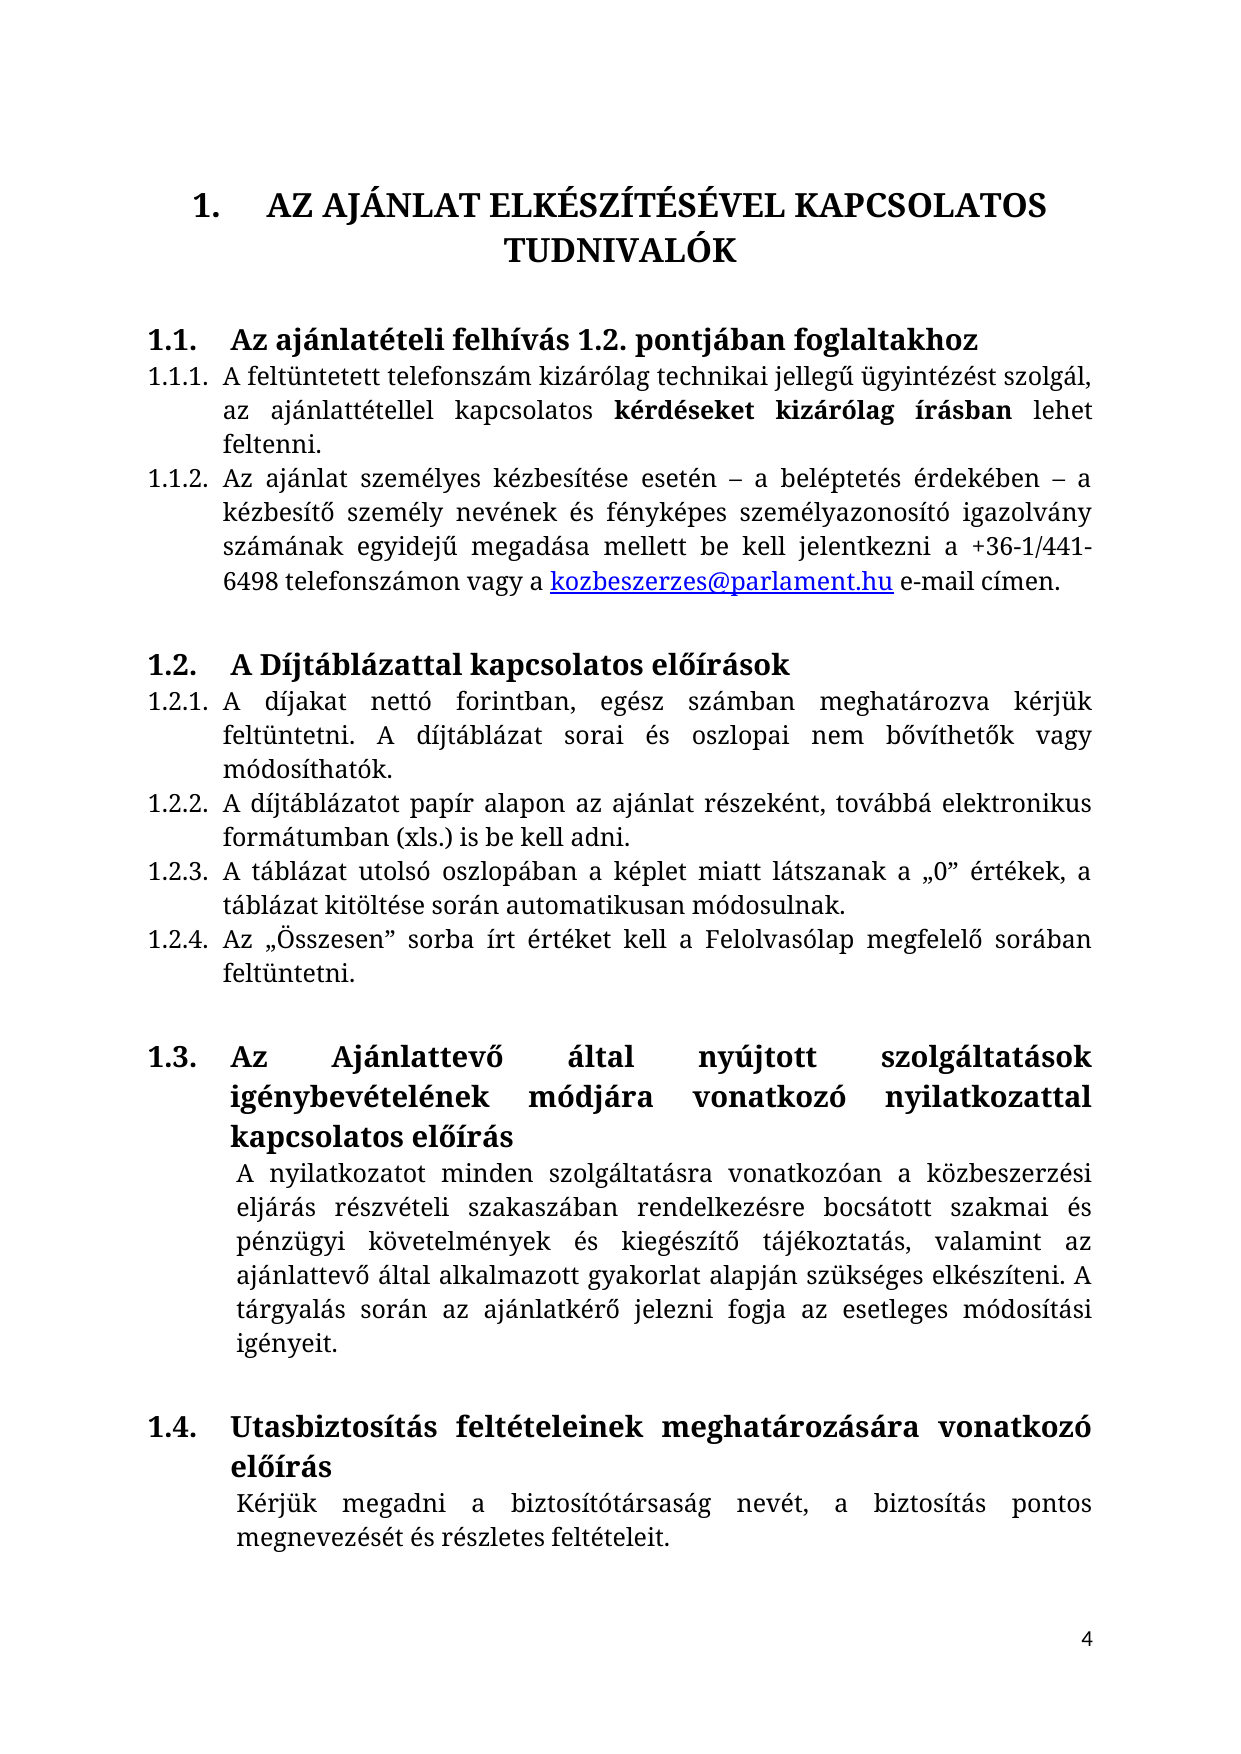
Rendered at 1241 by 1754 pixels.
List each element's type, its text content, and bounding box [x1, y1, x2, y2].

subtitle A Díjtáblázattal kapcsolatos előírások [148, 644, 1093, 683]
list 1.2.2. A díjtáblázatot papír alapon az ajánlat részeként, továbbá elektronikus formátumban (xls.) is be kell adni. [148, 786, 1093, 854]
list 1.2.1. A díjakat nettó forintban, egész számban meghatározva kérjük feltüntetni. A díjtáblázat sorai és oszlopai nem bővíthetők vagy módosíthatók. [148, 683, 1093, 786]
list Az ajánlat személyes kézbesítése esetén – a beléptetés érdekében – a kézbesítő személy nevének és fényképes személyazonosító igazolvány számának egyidejű megadása mellett be kell jelentkezni a +36-1/441-6498 telefonszámon vagy a kozbeszerzes@parlament.hu e-mail címen. [148, 461, 1093, 597]
list 1.2.4. Az „Összesen” sorba írt értéket kell a Felolvasólap megfelelő sorában feltüntetni. [148, 922, 1093, 990]
subtitle Utasbiztosítás feltételeinek meghatározására vonatkozó előírás [148, 1407, 1093, 1486]
text Kérjük megadni a biztosítótársaság nevét, a biztosítás pontos megnevezését és részletes feltételeit. [236, 1486, 1093, 1554]
subtitle Az Ajánlattevő által nyújtott szolgáltatások igénybevételének módjára vonatkozó nyilatkozattal kapcsolatos előírás [148, 1037, 1093, 1156]
list 1.2.3. A táblázat utolsó oszlopában a képlet miatt látszanak a „0” értékek, a táblázat kitöltése során automatikusan módosulnak. [148, 854, 1093, 922]
subtitle 1. AZ AJÁNLAT ELKÉSZÍTÉSÉVEL KAPCSOLATOS TUDNIVALÓK [148, 182, 1093, 272]
list A feltüntetett telefonszám kizárólag technikai jellegű ügyintézést szolgál, az ajánlattétellel kapcsolatos kérdéseket kizárólag írásban lehet feltenni. [148, 359, 1093, 461]
subtitle Az ajánlatételi felhívás 1.2. pontjában foglaltakhoz [148, 319, 1093, 359]
text A nyilatkozatot minden szolgáltatásra vonatkozóan a közbeszerzési eljárás részvételi szakaszában rendelkezésre bocsátott szakmai és pénzügyi követelmények és kiegészítő tájékoztatás, valamint az ajánlattevő által alkalmazott gyakorlat alapján szükséges elkészíteni. A tárgyalás során az ajánlatkérő jelezni fogja az esetleges módosítási igényeit. [236, 1156, 1093, 1360]
